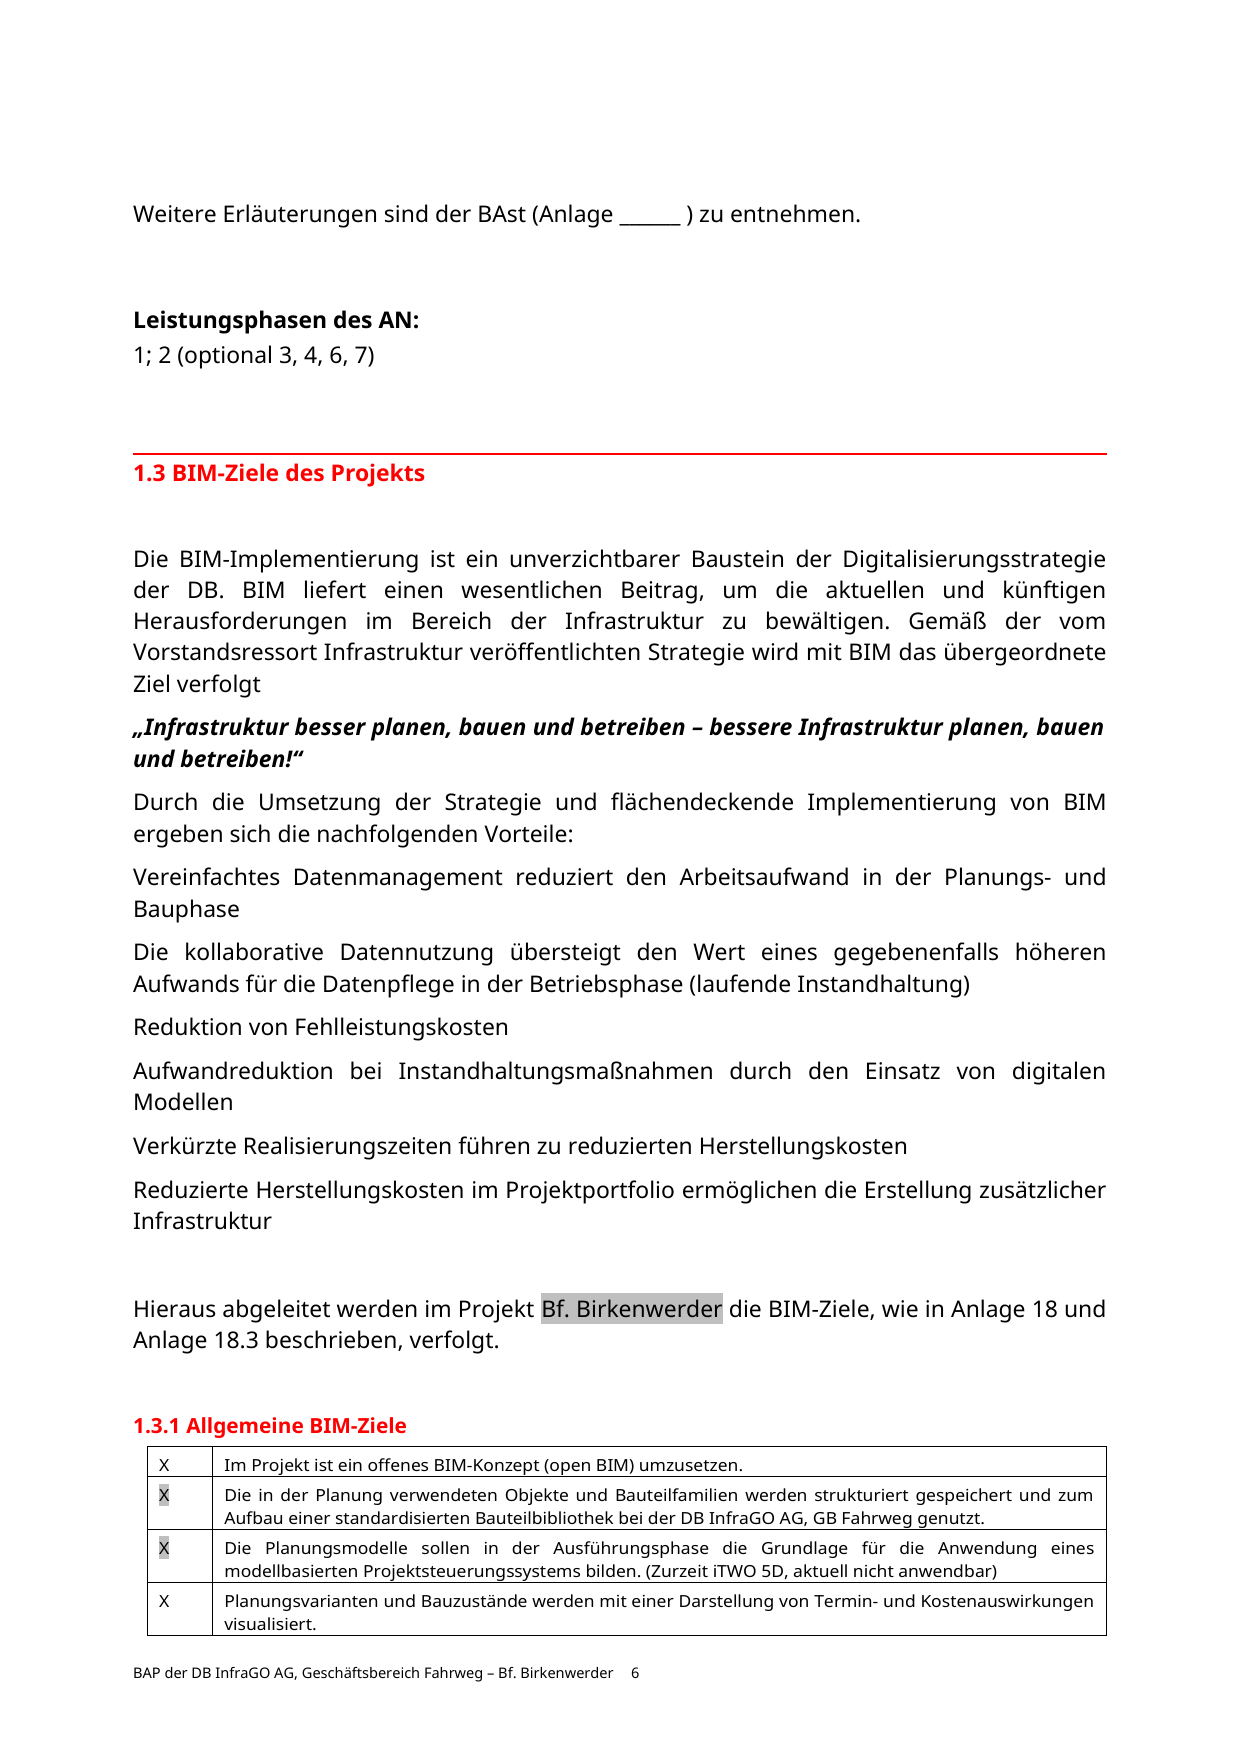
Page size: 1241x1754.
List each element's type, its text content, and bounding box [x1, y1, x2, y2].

text Aufwandreduktion bei Instandhaltungsmaßnahmen durch den Einsatz von digitalen Modellen [133, 1055, 1107, 1118]
subtitle BIM-Ziele des Projekts [133, 455, 1107, 488]
table_cell X [148, 1583, 212, 1635]
table_cell Die Planungsmodelle sollen in der Ausführungsphase die Grundlage für die Anwendung eines modellbasierten Projektsteuerungssystems bilden. (Zurzeit iTWO 5D, aktuell nicht anwendbar) [213, 1530, 1106, 1582]
table_cell X [148, 1530, 212, 1582]
table_cell Planungsvarianten und Bauzustände werden mit einer Darstellung von Termin- und Kostenauswirkungen visualisiert. [213, 1583, 1106, 1635]
text Die kollaborative Datennutzung übersteigt den Wert eines gegebenenfalls höheren Aufwands für die Datenpflege in der Betriebsphase (laufende Instandhaltung) [133, 936, 1107, 999]
text Weitere Erläuterungen sind der BAst (Anlage ______ ) zu entnehmen. [133, 198, 1107, 229]
table_header X [148, 1447, 212, 1476]
table_cell X [148, 1477, 212, 1529]
text Durch die Umsetzung der Strategie und flächendeckende Implementierung von BIM ergeben sich die nachfolgenden Vorteile: [133, 786, 1107, 849]
table_cell Die in der Planung verwendeten Objekte und Bauteilfamilien werden strukturiert gespeichert und zum Aufbau einer standardisierten Bauteilbibliothek bei der DB InfraGO AG, GB Fahrweg genutzt. [213, 1477, 1106, 1529]
text Die BIM-Implementierung ist ein unverzichtbarer Baustein der Digitalisierungsstrategie der DB. BIM liefert einen wesentlichen Beitrag, um die aktuellen und künftigen Herausforderungen im Bereich der Infrastruktur zu bewältigen. Gemäß der vom Vorstandsressort Infrastruktur veröffentlichten Strategie wird mit BIM das übergeordnete Ziel verfolgt [133, 543, 1107, 699]
text Leistungsphasen des AN: 1; 2 (optional 3, 4, 6, 7) [133, 303, 1107, 371]
text „Infrastruktur besser planen, bauen und betreiben – bessere Infrastruktur planen, bauen und betreiben!“ [133, 711, 1107, 774]
subtitle Allgemeine BIM-Ziele [133, 1411, 1107, 1440]
text Reduzierte Herstellungskosten im Projektportfolio ermöglichen die Erstellung zusätzlicher Infrastruktur [133, 1174, 1107, 1236]
table_header Im Projekt ist ein offenes BIM-Konzept (open BIM) umzusetzen. [213, 1447, 1106, 1476]
text Verkürzte Realisierungszeiten führen zu reduzierten Herstellungskosten [133, 1130, 1107, 1161]
text Hieraus abgeleitet werden im Projekt Bf. Birkenwerder die BIM-Ziele, wie in Anlage 18 und Anlage 18.3 beschrieben, verfolgt. [133, 1293, 1107, 1355]
text Reduktion von Fehlleistungskosten [133, 1011, 1107, 1043]
text Vereinfachtes Datenmanagement reduziert den Arbeitsaufwand in der Planungs- und Bauphase [133, 861, 1107, 924]
